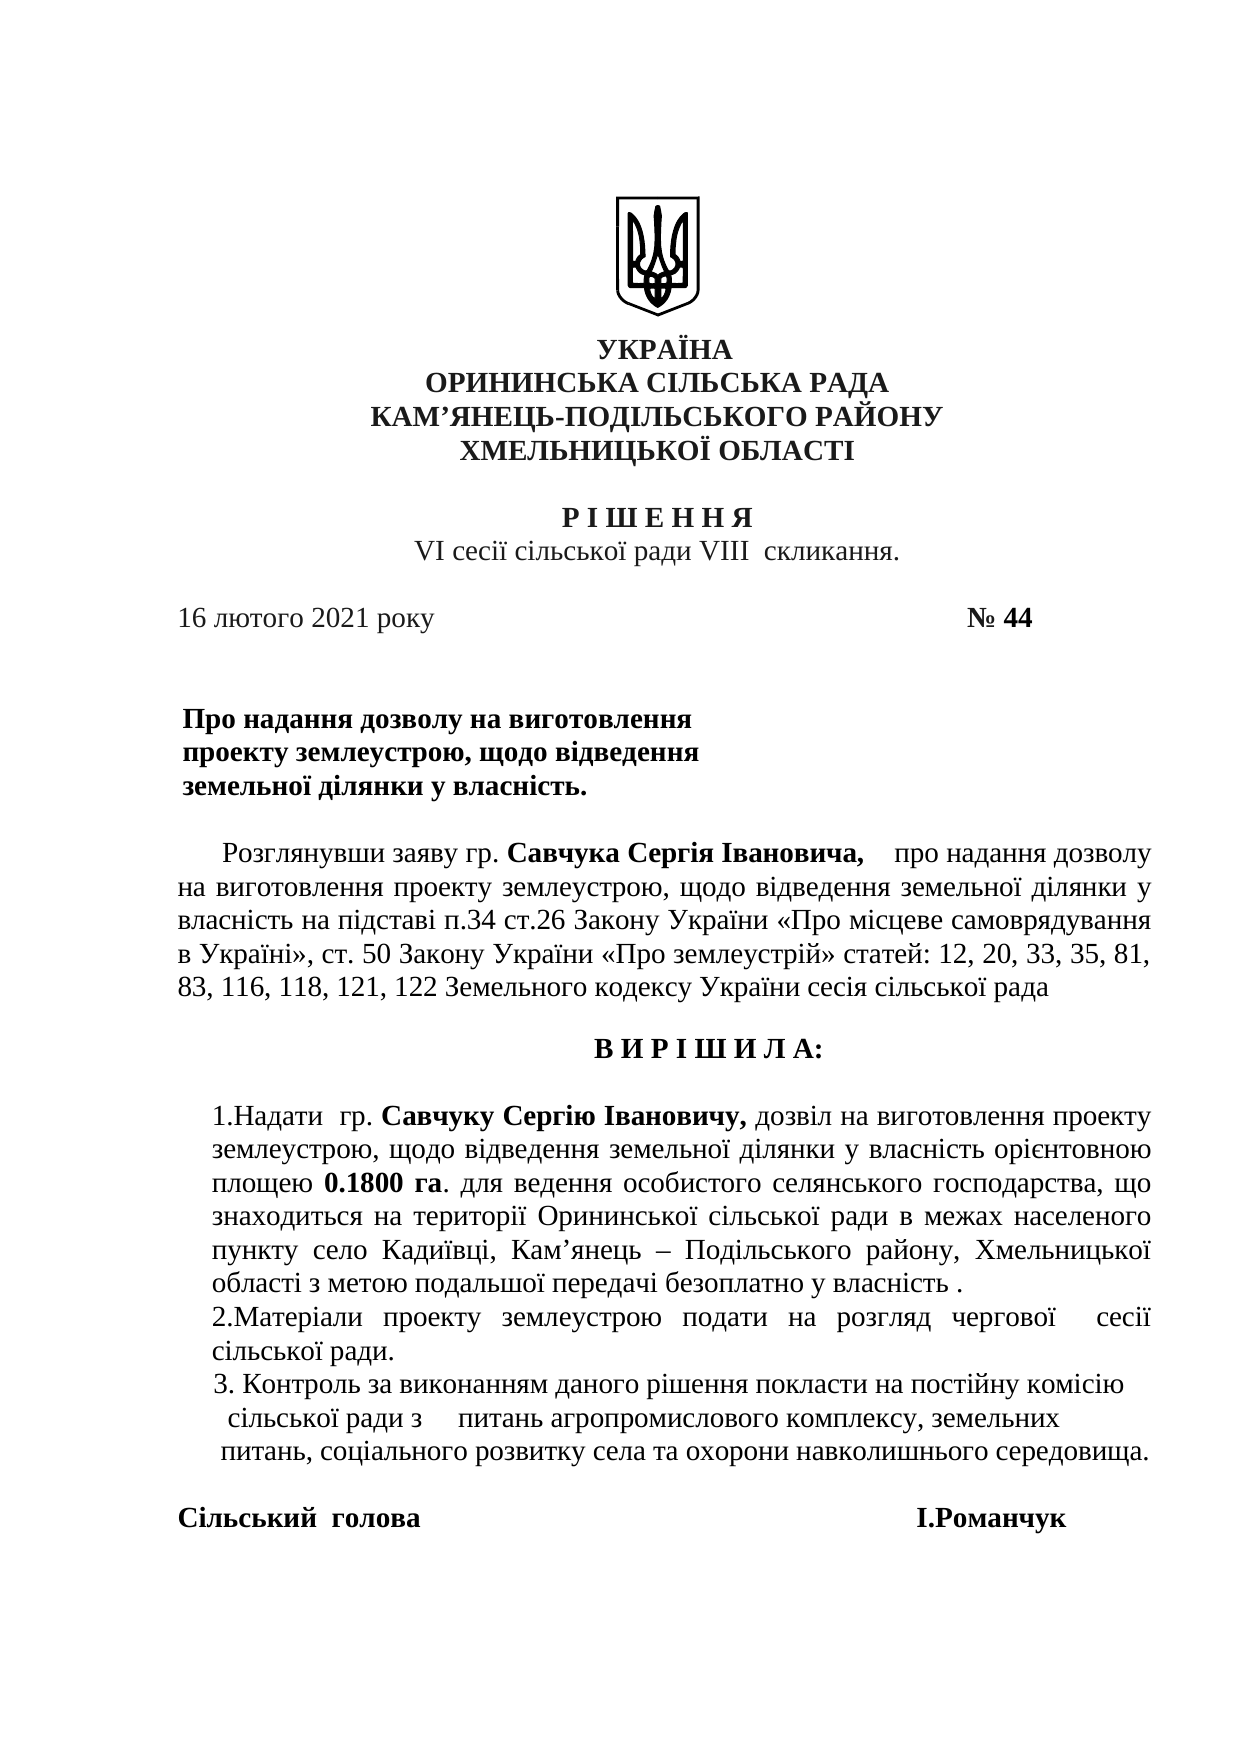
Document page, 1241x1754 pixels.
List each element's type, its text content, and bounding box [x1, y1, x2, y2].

text Про надання дозволу на виготовлення [182, 701, 1152, 734]
text Розглянувши заяву гр. Савчука Сергія Івановича, про надання дозволу на виготовлення проекту землеустрою, щодо відведення земельної ділянки у власність на підставі п.34 ст.26 Закону України «Про місцеве самоврядування в Україні», ст. 50 Закону України «Про землеустрій» статей: 12, 20, 33, 35, 81, 83, 116, 118, 121, 122 Земельного кодексу України сесія сільської рада [177, 835, 1152, 1003]
text КАМ’ЯНЕЦЬ-ПОДІЛЬСЬКОГО РАЙОНУ [148, 399, 1152, 433]
text VI сесії сільської ради VІІI скликання. [148, 533, 1152, 567]
text питань, соціального розвитку села та охорони навколишнього середовища. [177, 1433, 1152, 1467]
text В И Р І Ш И Л А: [182, 1031, 1152, 1064]
text 1.Надати гр. Савчуку Сергію Івановичу, дозвіл на виготовлення проекту землеустрою, щодо відведення земельної ділянки у власність орієнтовною площею 0.1800 га. для ведення особистого селянського господарства, що знаходиться на території Орининської сільської ради в межах населеного пункту село Кадиївці, Кам’янець – Подільського району, Хмельницької області з метою подальшої передачі безоплатно у власність . [212, 1098, 1152, 1299]
text ХМЕЛЬНИЦЬКОЇ ОБЛАСТІ [148, 433, 1152, 466]
text ОРИНИНСЬКА СІЛЬСЬКА РАДА [148, 366, 1152, 399]
text УКРАЇНА [177, 332, 1152, 366]
text 16 лютого 2021 року № 44 [148, 600, 1152, 634]
text 3. Контроль за виконанням даного рішення покласти на постійну комісію [177, 1366, 1152, 1400]
text сільської ради з питань агропромислового комплексу, земельних [177, 1400, 1152, 1433]
text земельної ділянки у власність. [182, 768, 1152, 802]
text Сільський голова І.Романчук [177, 1500, 1152, 1534]
text 2.Матеріали проекту землеустрою подати на розгляд чергової сесії сільської ради. [212, 1299, 1152, 1366]
text проекту землеустрою, щодо відведення [182, 734, 1152, 768]
text Р І Ш Е Н Н Я [148, 500, 1152, 533]
